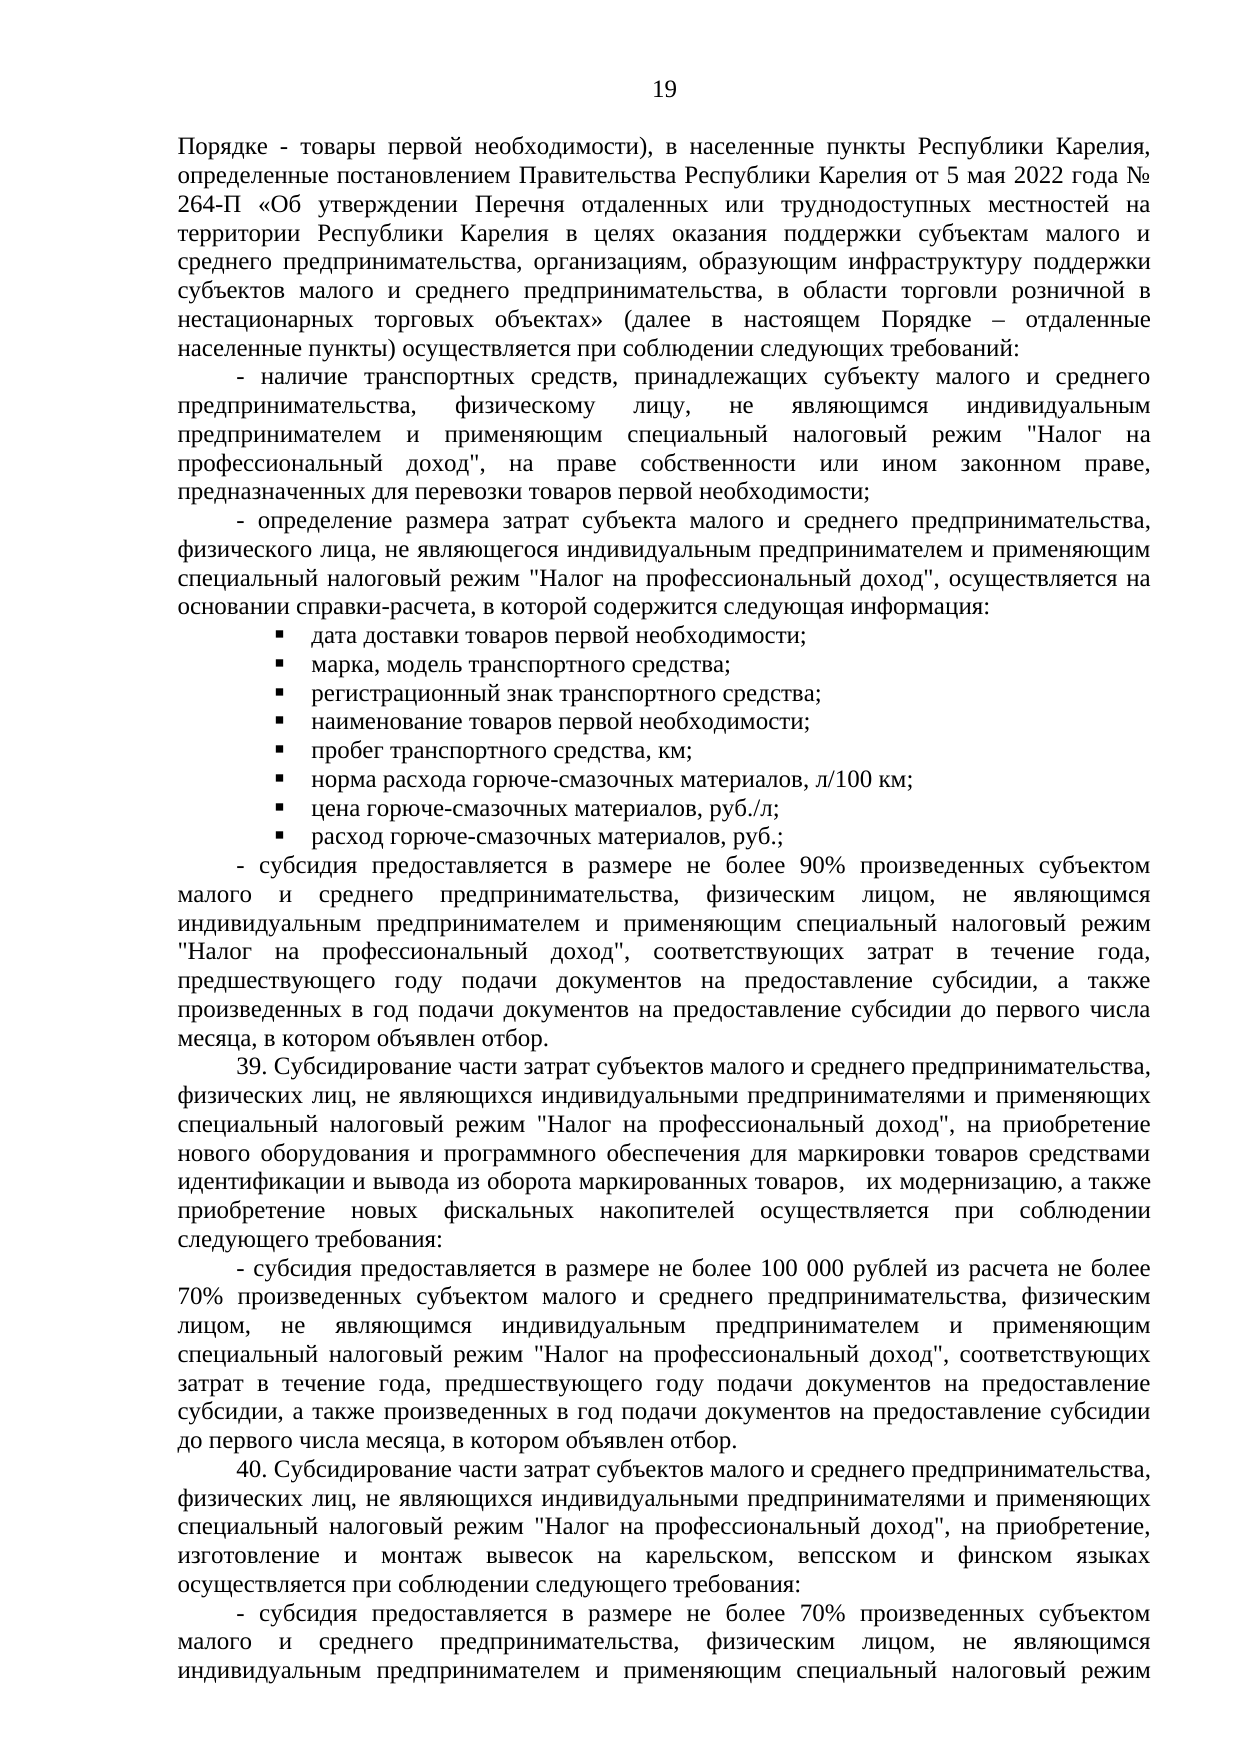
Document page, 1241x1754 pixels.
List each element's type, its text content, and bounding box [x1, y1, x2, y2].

list наименование товаров первой необходимости; [274, 706, 1152, 735]
text - определение размера затрат субъекта малого и среднего предпринимательства, физического лица, не являющегося индивидуальным предпринимателем и применяющим специальный налоговый режим "Налог на профессиональный доход", осуществляется на основании справки-расчета, в которой содержится следующая информация: [177, 505, 1152, 620]
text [177, 131, 1152, 361]
text 39. Субсидирование части затрат субъектов малого и среднего предпринимательства, физических лиц, не являющихся индивидуальными предпринимателями и применяющих специальный налоговый режим "Налог на профессиональный доход", на приобретение нового оборудования и программного обеспечения для маркировки товаров средствами идентификации и вывода из оборота маркированных товаров, их модернизацию, а также приобретение новых фискальных накопителей осуществляется при соблюдении следующего требования: [177, 1051, 1152, 1253]
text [177, 1598, 1152, 1684]
text - субсидия предоставляется в размере не более 90% произведенных субъектом малого и среднего предпринимательства, физическим лицом, не являющимся индивидуальным предпринимателем и применяющим специальный налоговый режим "Налог на профессиональный доход", соответствующих затрат в течение года, предшествующего году подачи документов на предоставление субсидии, а также произведенных в год подачи документов на предоставление субсидии до первого числа месяца, в котором объявлен отбор. [177, 850, 1152, 1051]
list цена горюче-смазочных материалов, руб./л; [274, 793, 1152, 821]
list дата доставки товаров первой необходимости; [274, 620, 1152, 649]
text 40. Субсидирование части затрат субъектов малого и среднего предпринимательства, физических лиц, не являющихся индивидуальными предпринимателями и применяющих специальный налоговый режим "Налог на профессиональный доход", на приобретение, изготовление и монтаж вывесок на карельском, вепсском и финском языках осуществляется при соблюдении следующего требования: [177, 1454, 1152, 1598]
list пробег транспортного средства, км; [274, 735, 1152, 764]
text - субсидия предоставляется в размере не более 100 000 рублей из расчета не более 70% произведенных субъектом малого и среднего предпринимательства, физическим лицом, не являющимся индивидуальным предпринимателем и применяющим специальный налоговый режим "Налог на профессиональный доход", соответствующих затрат в течение года, предшествующего году подачи документов на предоставление субсидии, а также произведенных в год подачи документов на предоставление субсидии до первого числа месяца, в котором объявлен отбор. [177, 1253, 1152, 1454]
list норма расхода горюче-смазочных материалов, л/100 км; [274, 764, 1152, 793]
list расход горюче-смазочных материалов, руб.; [274, 821, 1152, 850]
list регистрационный знак транспортного средства; [274, 678, 1152, 706]
text - наличие транспортных средств, принадлежащих субъекту малого и среднего предпринимательства, физическому лицу, не являющимся индивидуальным предпринимателем и применяющим специальный налоговый режим "Налог на профессиональный доход", на праве собственности или ином законном праве, предназначенных для перевозки товаров первой необходимости; [177, 361, 1152, 505]
list марка, модель транспортного средства; [274, 649, 1152, 678]
